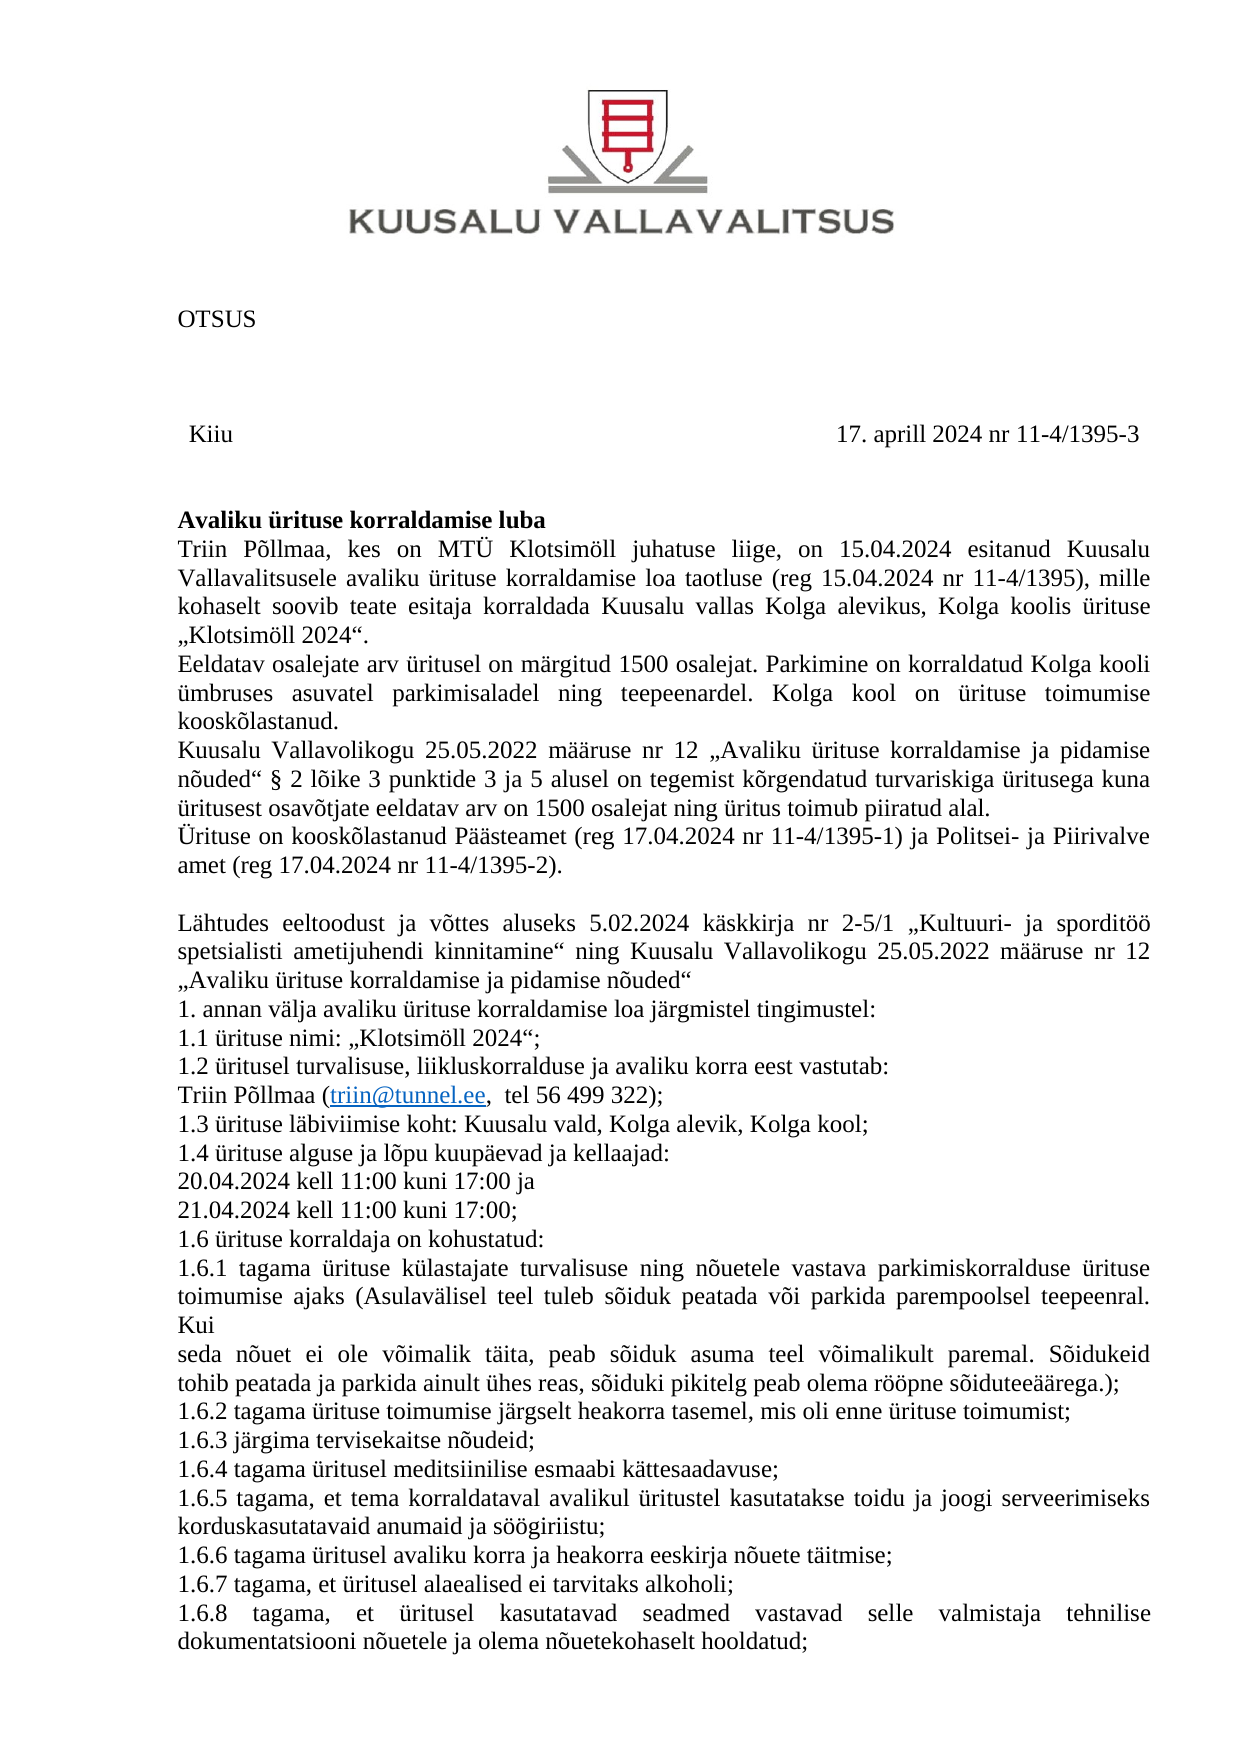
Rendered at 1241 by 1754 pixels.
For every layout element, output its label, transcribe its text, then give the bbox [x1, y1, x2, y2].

text 1.6.8 tagama, et üritusel kasutatavad seadmed vastavad selle valmistaja tehnilise dokumentatsiooni nõuetele ja olema nõuetekohaselt hooldatud; [177, 1598, 1152, 1655]
text 1.6.3 järgima tervisekaitse nõudeid; [177, 1425, 1152, 1454]
text Lähtudes eeltoodust ja võttes aluseks 5.02.2024 käskkirja nr 2-5/1 „Kultuuri- ja sporditöö spetsialisti ametijuhendi kinnitamine“ ning Kuusalu Vallavolikogu 25.05.2022 määruse nr 12 „Avaliku ürituse korraldamise ja pidamise nõuded“ [177, 908, 1152, 994]
text 1.6.1 tagama ürituse külastajate turvalisuse ning nõuetele vastava parkimiskorralduse ürituse toimumise ajaks (Asulavälisel teel tuleb sõiduk peatada või parkida parempoolsel teepeenral. Kui [177, 1253, 1152, 1339]
text 1.6.6 tagama üritusel avaliku korra ja heakorra eeskirja nõuete täitmise; [177, 1540, 1152, 1569]
text Triin Põllmaa (triin@tunnel.ee, tel 56 499 322); [177, 1080, 1152, 1109]
table_header 17. aprill 2024 nr 11-4/1395-3 [664, 419, 1151, 448]
text 1.6.5 tagama, et tema korraldataval avalikul üritustel kasutatakse toidu ja joogi serveerimiseks korduskasutatavaid anumaid ja söögiriistu; [177, 1483, 1152, 1540]
text 1.6.2 tagama ürituse toimumise järgselt heakorra tasemel, mis oli enne ürituse toimumist; [177, 1396, 1152, 1425]
text seda nõuet ei ole võimalik täita, peab sõiduk asuma teel võimalikult paremal. Sõidukeid tohib peatada ja parkida ainult ühes reas, sõiduki pikitelg peab olema rööpne sõiduteeäärega.); [177, 1339, 1152, 1396]
text Kuusalu Vallavolikogu 25.05.2022 määruse nr 12 „Avaliku ürituse korraldamise ja pidamise nõuded“ § 2 lõike 3 punktide 3 ja 5 alusel on tegemist kõrgendatud turvariskiga üritusega kuna üritusest osavõtjate eeldatav arv on 1500 osalejat ning üritus toimub piiratud alal. [177, 735, 1152, 821]
text Ürituse on kooskõlastanud Päästeamet (reg 17.04.2024 nr 11-4/1395-1) ja Politsei- ja Piirivalve amet (reg 17.04.2024 nr 11-4/1395-2). [177, 821, 1152, 879]
text 1.4 ürituse alguse ja lõpu kuupäevad ja kellaajad: [177, 1138, 1152, 1166]
text 1.6.4 tagama üritusel meditsiinilise esmaabi kättesaadavuse; [177, 1454, 1152, 1483]
text 1.3 ürituse läbiviimise koht: Kuusalu vald, Kolga alevik, Kolga kool; [177, 1109, 1152, 1138]
text Triin Põllmaa, kes on MTÜ Klotsimöll juhatuse liige, on 15.04.2024 esitanud Kuusalu Vallavalitsusele avaliku ürituse korraldamise loa taotluse (reg 15.04.2024 nr 11-4/1395), mille kohaselt soovib teate esitaja korraldada Kuusalu vallas Kolga alevikus, Kolga koolis ürituse „Klotsimöll 2024“. [177, 534, 1152, 649]
text 1.2 üritusel turvalisuse, liikluskorralduse ja avaliku korra eest vastutab: [177, 1051, 1152, 1080]
picture [298, 72, 942, 246]
table_header Kiiu [177, 419, 664, 448]
text 20.04.2024 kell 11:00 kuni 17:00 ja [177, 1166, 1152, 1195]
text 1.6.7 tagama, et üritusel alaealised ei tarvitaks alkoholi; [177, 1569, 1152, 1598]
text 1.6 ürituse korraldaja on kohustatud: [177, 1224, 1152, 1253]
text 21.04.2024 kell 11:00 kuni 17:00; [177, 1195, 1152, 1224]
text Eeldatav osalejate arv üritusel on märgitud 1500 osalejat. Parkimine on korraldatud Kolga kooli ümbruses asuvatel parkimisaladel ning teepeenardel. Kolga kool on ürituse toimumise kooskõlastanud. [177, 649, 1152, 735]
text Avaliku ürituse korraldamise luba [177, 505, 1152, 534]
text 1.1 ürituse nimi: „Klotsimöll 2024“; [177, 1023, 1152, 1051]
text OTSUS [177, 304, 1152, 361]
text 1. annan välja avaliku ürituse korraldamise loa järgmistel tingimustel: [177, 994, 1152, 1023]
